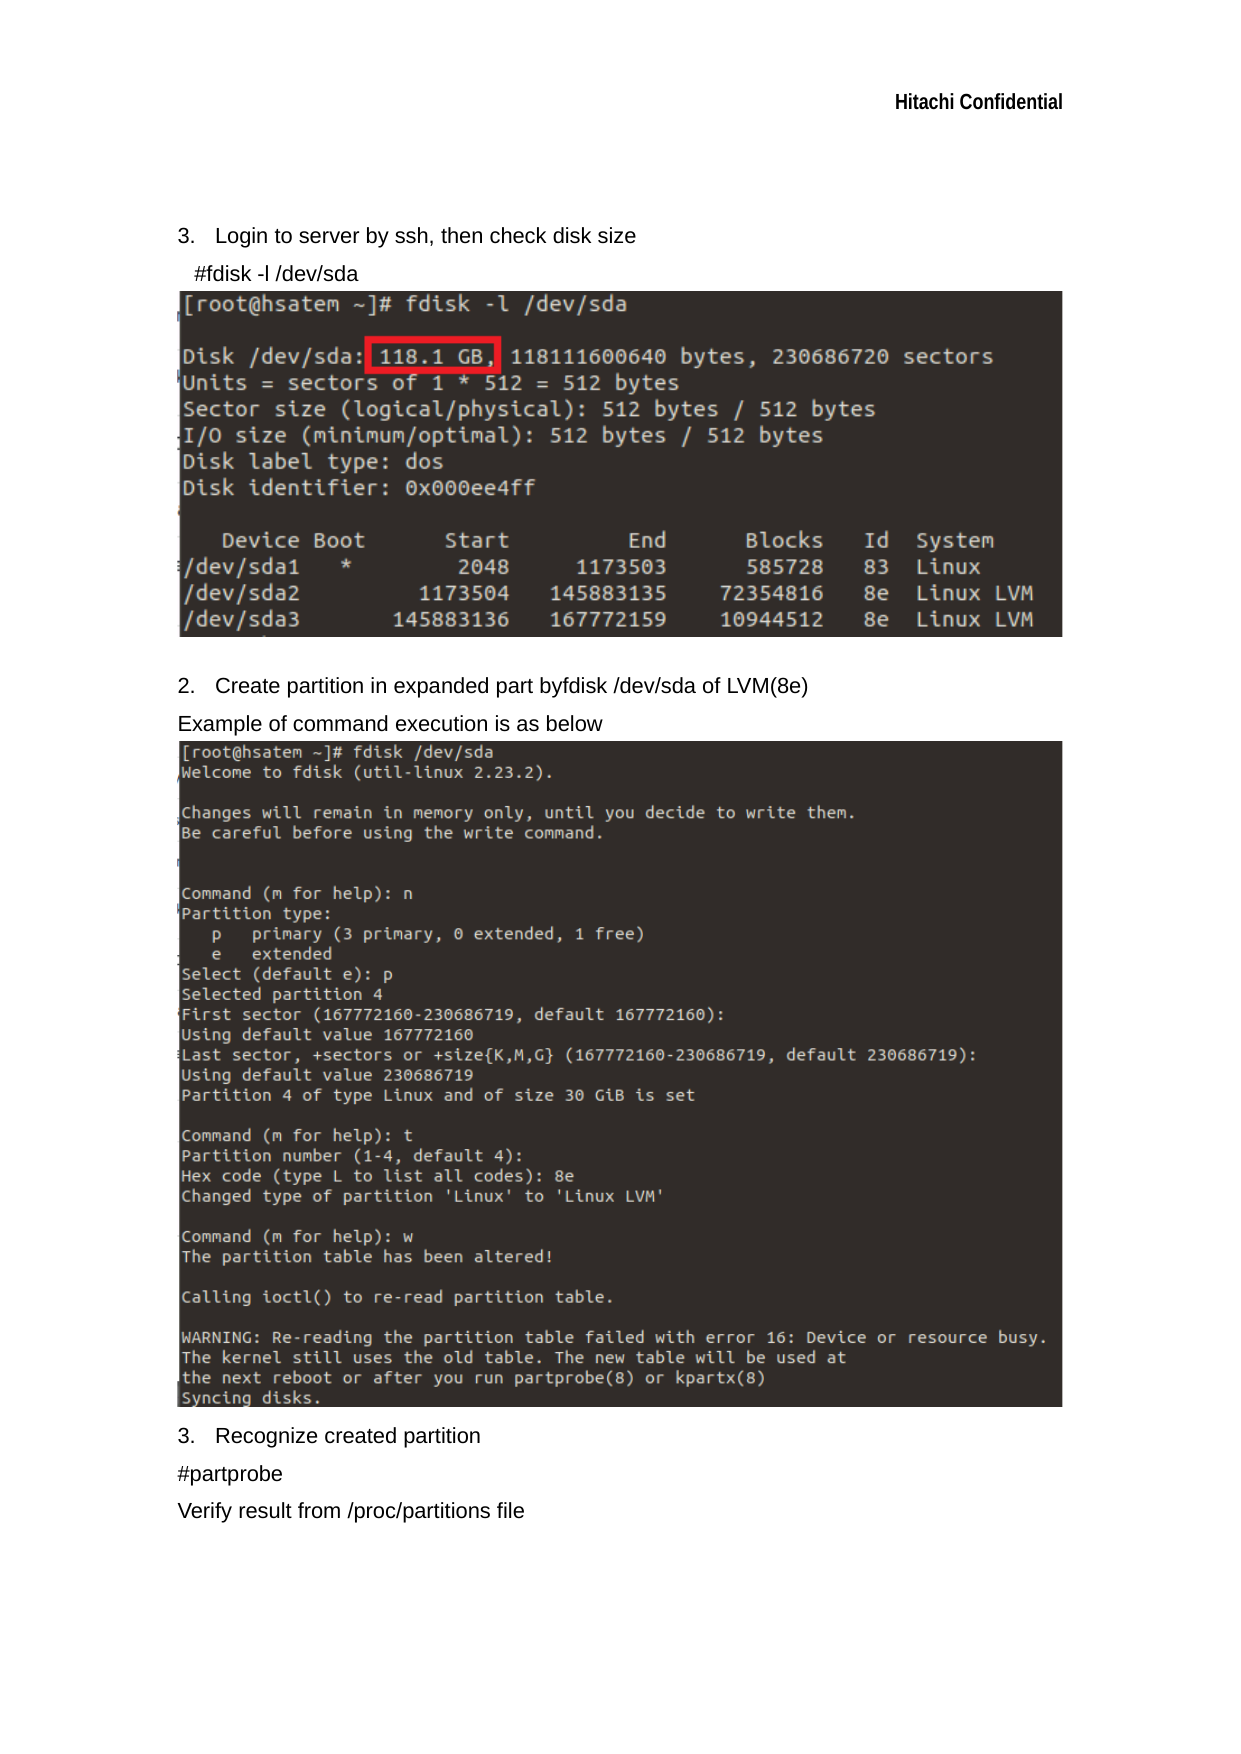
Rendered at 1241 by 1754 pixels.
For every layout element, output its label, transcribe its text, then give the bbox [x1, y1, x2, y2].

text #fdisk -l /dev/sda [177, 254, 1063, 291]
list Login to server by ssh, then check disk size [177, 217, 1063, 254]
list Create partition in expanded part byfdisk /dev/sda of LVM(8e) [177, 667, 1063, 704]
text #partprobe [177, 1454, 1063, 1492]
picture [177, 741, 1063, 1407]
text Example of command execution is as below [177, 704, 1063, 741]
list Recognize created partition [177, 1417, 1063, 1454]
picture [177, 291, 1063, 637]
text Verify result from /proc/partitions file [177, 1492, 1063, 1529]
